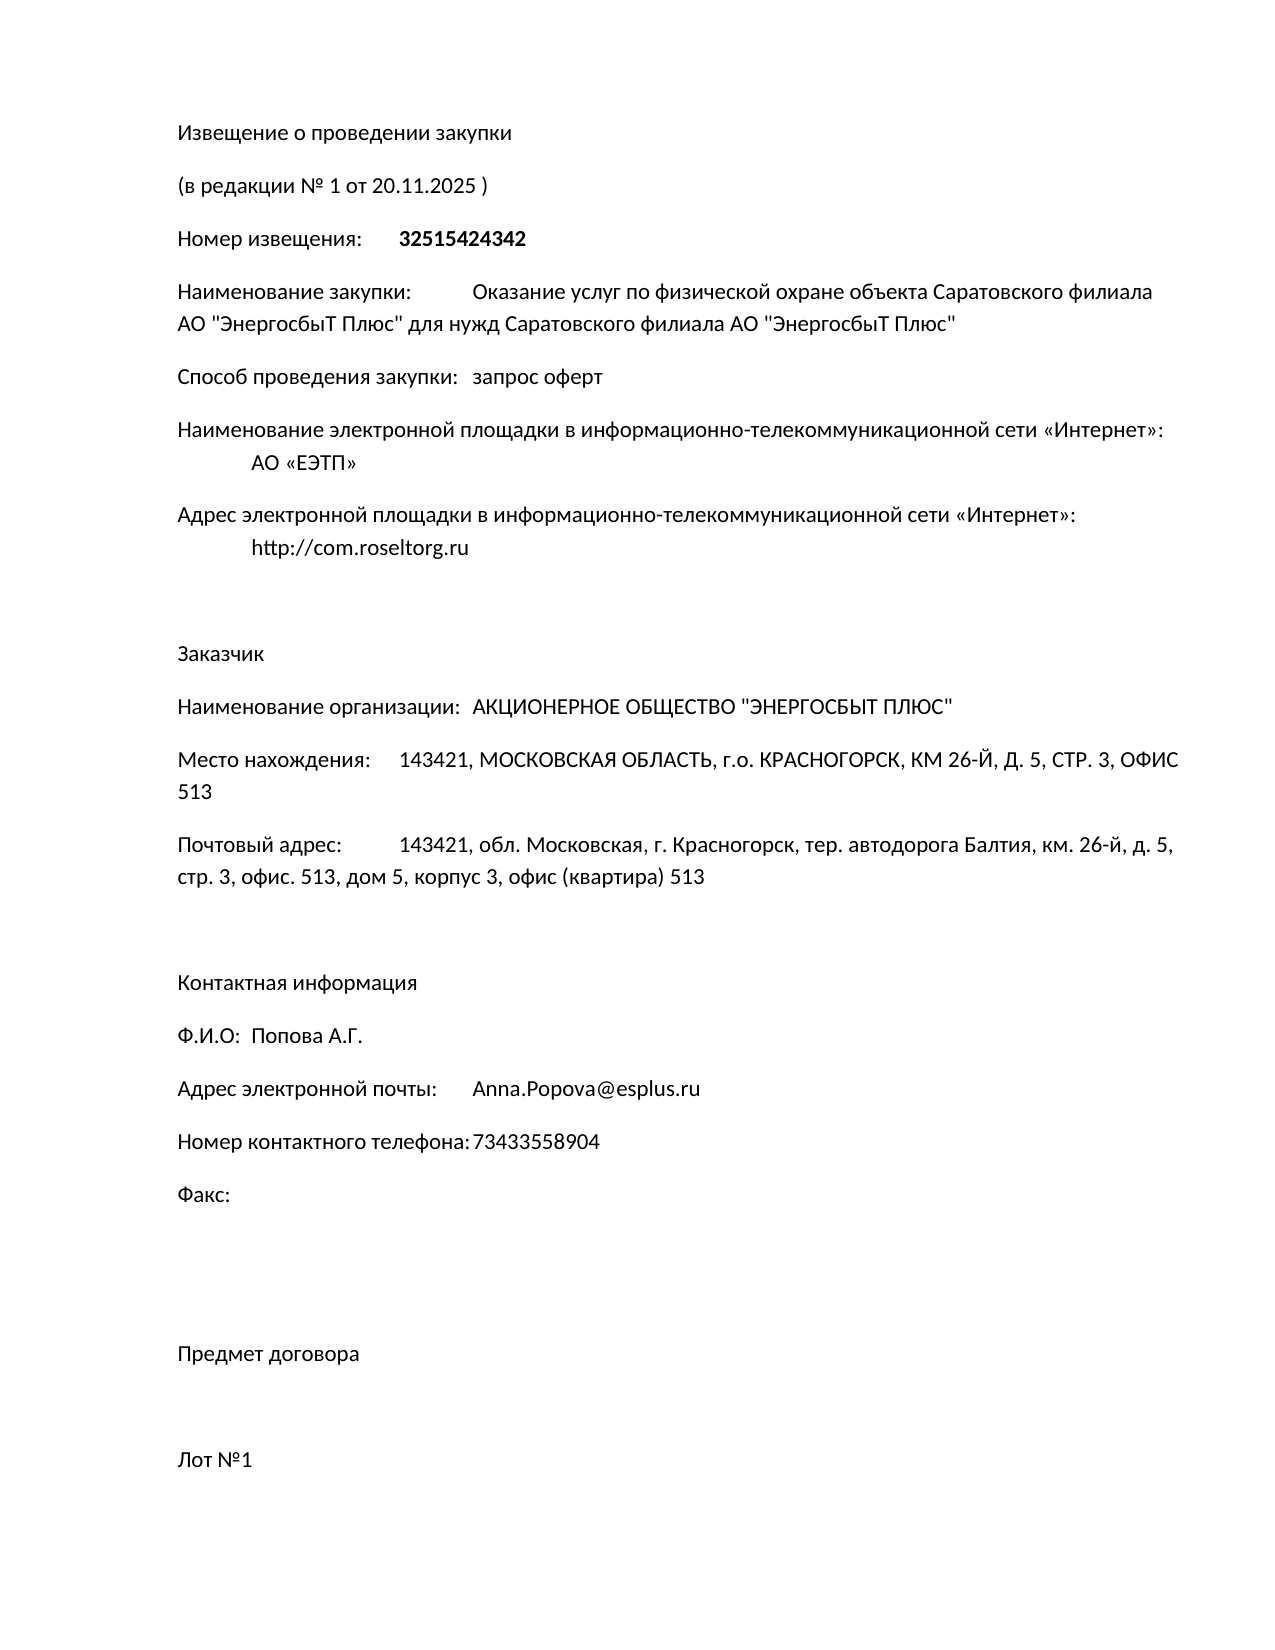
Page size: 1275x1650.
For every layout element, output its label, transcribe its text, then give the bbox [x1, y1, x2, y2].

text Заказчик [177, 639, 1186, 667]
text Адрес электронной площадки в информационно-телекоммуникационной сети «Интернет»: http://com.roseltorg.ru [177, 501, 1186, 561]
text Предмет договора [177, 1339, 1186, 1367]
text Наименование электронной площадки в информационно-телекоммуникационной сети «Интернет»: АО «ЕЭТП» [177, 415, 1186, 476]
text (в редакции № 1 от 20.11.2025 ) [177, 171, 1186, 199]
text Наименование организации: АКЦИОНЕРНОЕ ОБЩЕСТВО "ЭНЕРГОСБЫТ ПЛЮС" [177, 692, 1186, 720]
text Место нахождения: 143421, МОСКОВСКАЯ ОБЛАСТЬ, г.о. КРАСНОГОРСК, КМ 26-Й, Д. 5, СТР. 3, ОФИС 513 [177, 745, 1186, 805]
text Адрес электронной почты: Anna.Popova@esplus.ru [177, 1074, 1186, 1102]
text Номер контактного телефона: 73433558904 [177, 1127, 1186, 1155]
text Извещение о проведении закупки [177, 118, 1186, 146]
text Почтовый адрес: 143421, обл. Московская, г. Красногорск, тер. автодорога Балтия, км. 26-й, д. 5, стр. 3, офис. 513, дом 5, корпус 3, офис (квартира) 513 [177, 830, 1186, 890]
text Контактная информация [177, 968, 1186, 996]
text Наименование закупки: Оказание услуг по физической охране объекта Саратовского филиала АО "ЭнергосбыТ Плюс" для нужд Саратовского филиала АО "ЭнергосбыТ Плюс" [177, 277, 1186, 337]
text Лот №1 [177, 1446, 1186, 1473]
text Факс: [177, 1180, 1186, 1208]
text Номер извещения: 32515424342 [177, 224, 1186, 252]
text Ф.И.О: Попова А.Г. [177, 1021, 1186, 1049]
text Способ проведения закупки: запрос оферт [177, 362, 1186, 390]
